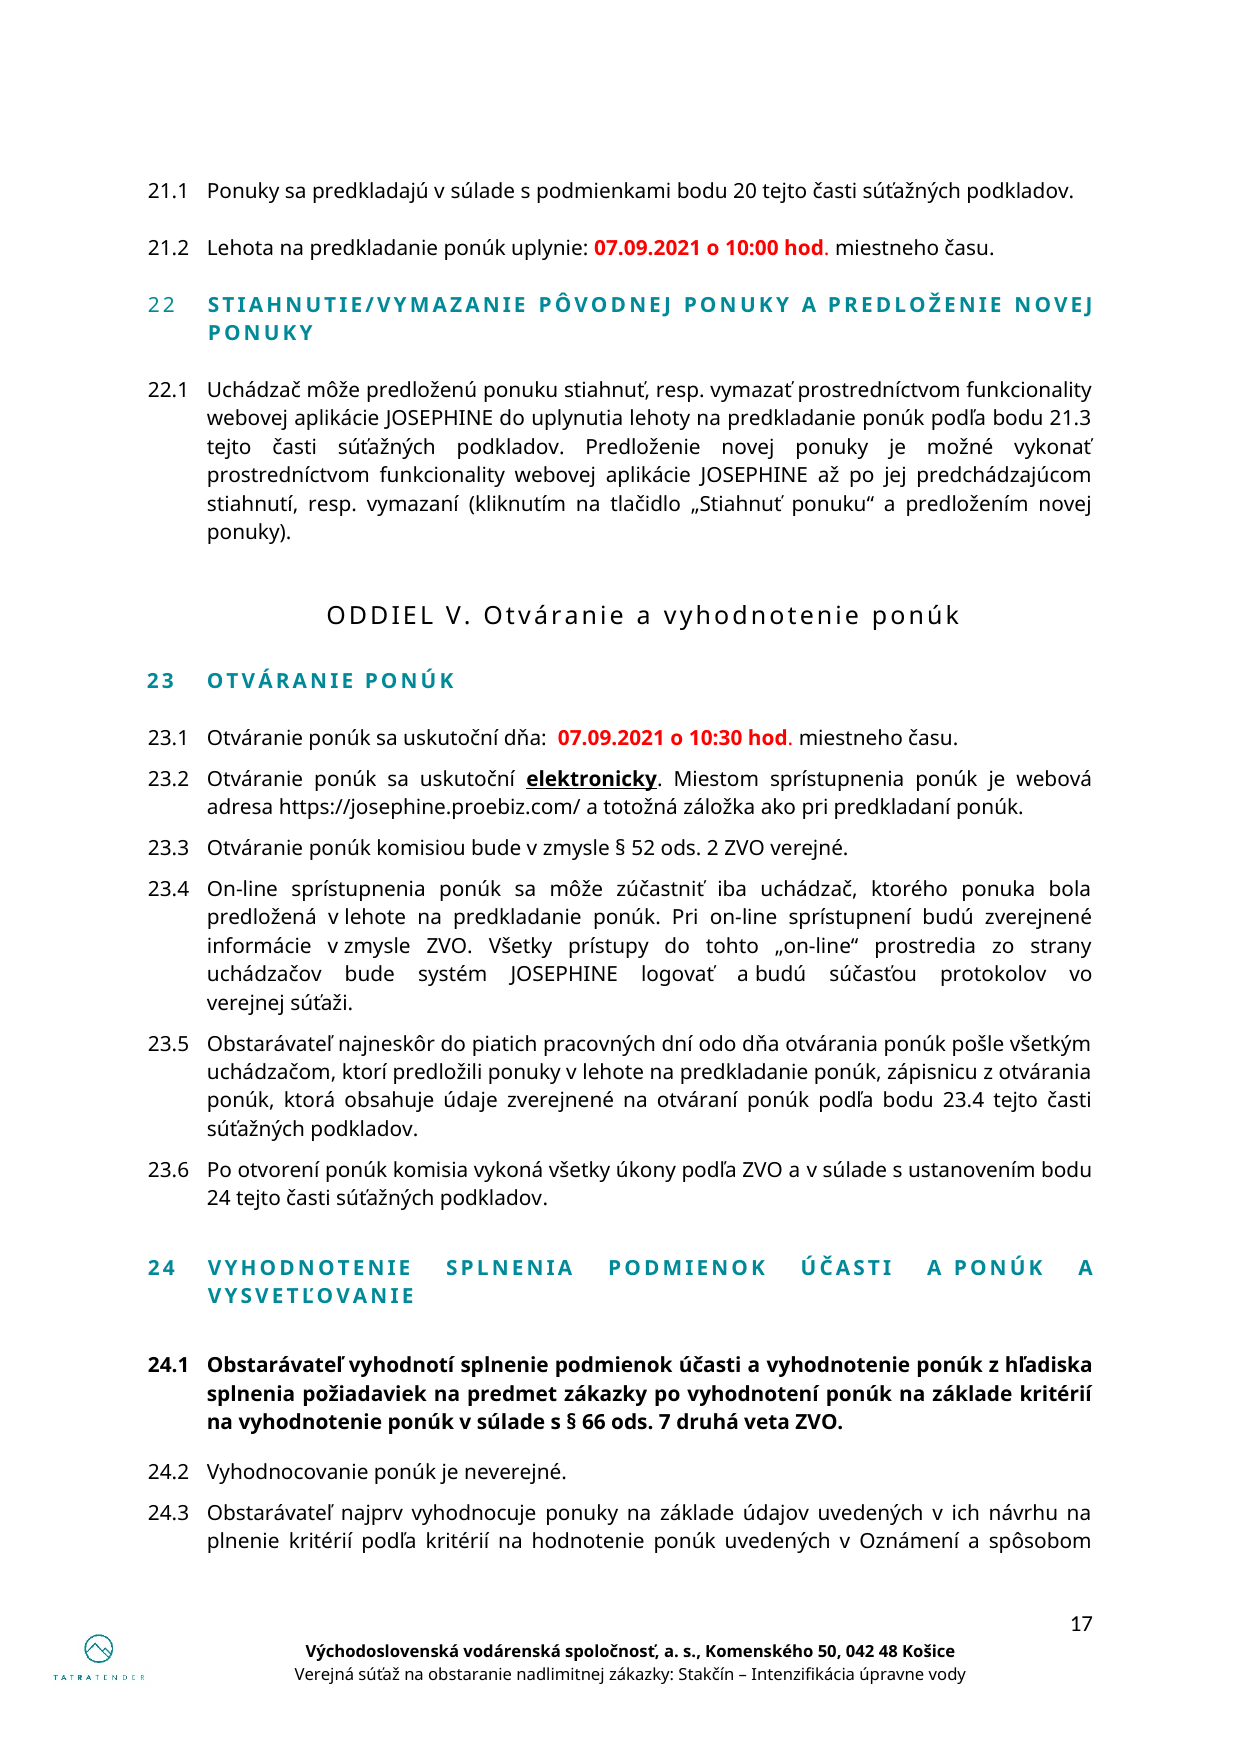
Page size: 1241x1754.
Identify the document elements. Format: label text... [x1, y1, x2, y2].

text ODDIEL V. Otváranie a vyhodnotenie ponúk [148, 598, 1093, 632]
subtitle Otváranie ponúk komisiou bude v zmysle § 52 ods. 2 ZVO verejné. [148, 833, 1093, 862]
subtitle Vyhodnocovanie ponúk je neverejné. [148, 1457, 1093, 1485]
picture [32, 1610, 165, 1704]
subtitle Otváranie ponúk sa uskutoční elektronicky. Miestom sprístupnenia ponúk je webová adresa https://josephine.proebiz.com/ a totožná záložka ako pri predkladaní ponúk. [148, 764, 1093, 821]
text Vyhodnotenie splnenia podmienok účasti a ponúk a vysvetľovanie [148, 1253, 1093, 1310]
text Otváranie ponúk [147, 666, 1093, 694]
subtitle Po otvorení ponúk komisia vykoná všetky úkony podľa ZVO a v súlade s ustanovením bodu 24 tejto časti súťažných podkladov. [148, 1155, 1093, 1212]
text Stiahnutie/vymazanie pôvodnej ponuky a predloženie novej ponuky [148, 290, 1093, 347]
subtitle Lehota na predkladanie ponúk uplynie: 07.09.2021 o 10:00 hod. miestneho času. [148, 233, 1093, 261]
subtitle Ponuky sa predkladajú v súlade s podmienkami bodu 20 tejto časti súťažných podkladov. [148, 176, 1093, 204]
subtitle Otváranie ponúk sa uskutoční dňa: 07.09.2021 o 10:30 hod. miestneho času. [148, 723, 1093, 751]
subtitle Obstarávateľ vyhodnotí splnenie podmienok účasti a vyhodnotenie ponúk z hľadiska splnenia požiadaviek na predmet zákazky po vyhodnotení ponúk na základe kritérií na vyhodnotenie ponúk v súlade s § 66 ods. 7 druhá veta ZVO. [148, 1351, 1093, 1436]
subtitle Obstarávateľ najneskôr do piatich pracovných dní odo dňa otvárania ponúk pošle všetkým uchádzačom, ktorí predložili ponuky v lehote na predkladanie ponúk, zápisnicu z otvárania ponúk, ktorá obsahuje údaje zverejnené na otváraní ponúk podľa bodu 23.4 tejto časti súťažných podkladov. [148, 1029, 1093, 1142]
subtitle Uchádzač môže predloženú ponuku stiahnuť, resp. vymazať prostredníctvom funkcionality webovej aplikácie JOSEPHINE do uplynutia lehoty na predkladanie ponúk podľa bodu 21.3 tejto časti súťažných podkladov. Predloženie novej ponuky je možné vykonať prostredníctvom funkcionality webovej aplikácie JOSEPHINE až po jej predchádzajúcom stiahnutí, resp. vymazaní (kliknutím na tlačidlo „Stiahnuť ponuku“ a predložením novej ponuky). [148, 375, 1093, 546]
subtitle On-line sprístupnenia ponúk sa môže zúčastniť iba uchádzač, ktorého ponuka bola predložená v lehote na predkladanie ponúk. Pri on-line sprístupnení budú zverejnené informácie v zmysle ZVO. Všetky prístupy do tohto „on-line“ prostredia zo strany uchádzačov bude systém JOSEPHINE logovať a budú súčasťou protokolov vo verejnej súťaži. [148, 874, 1093, 1016]
